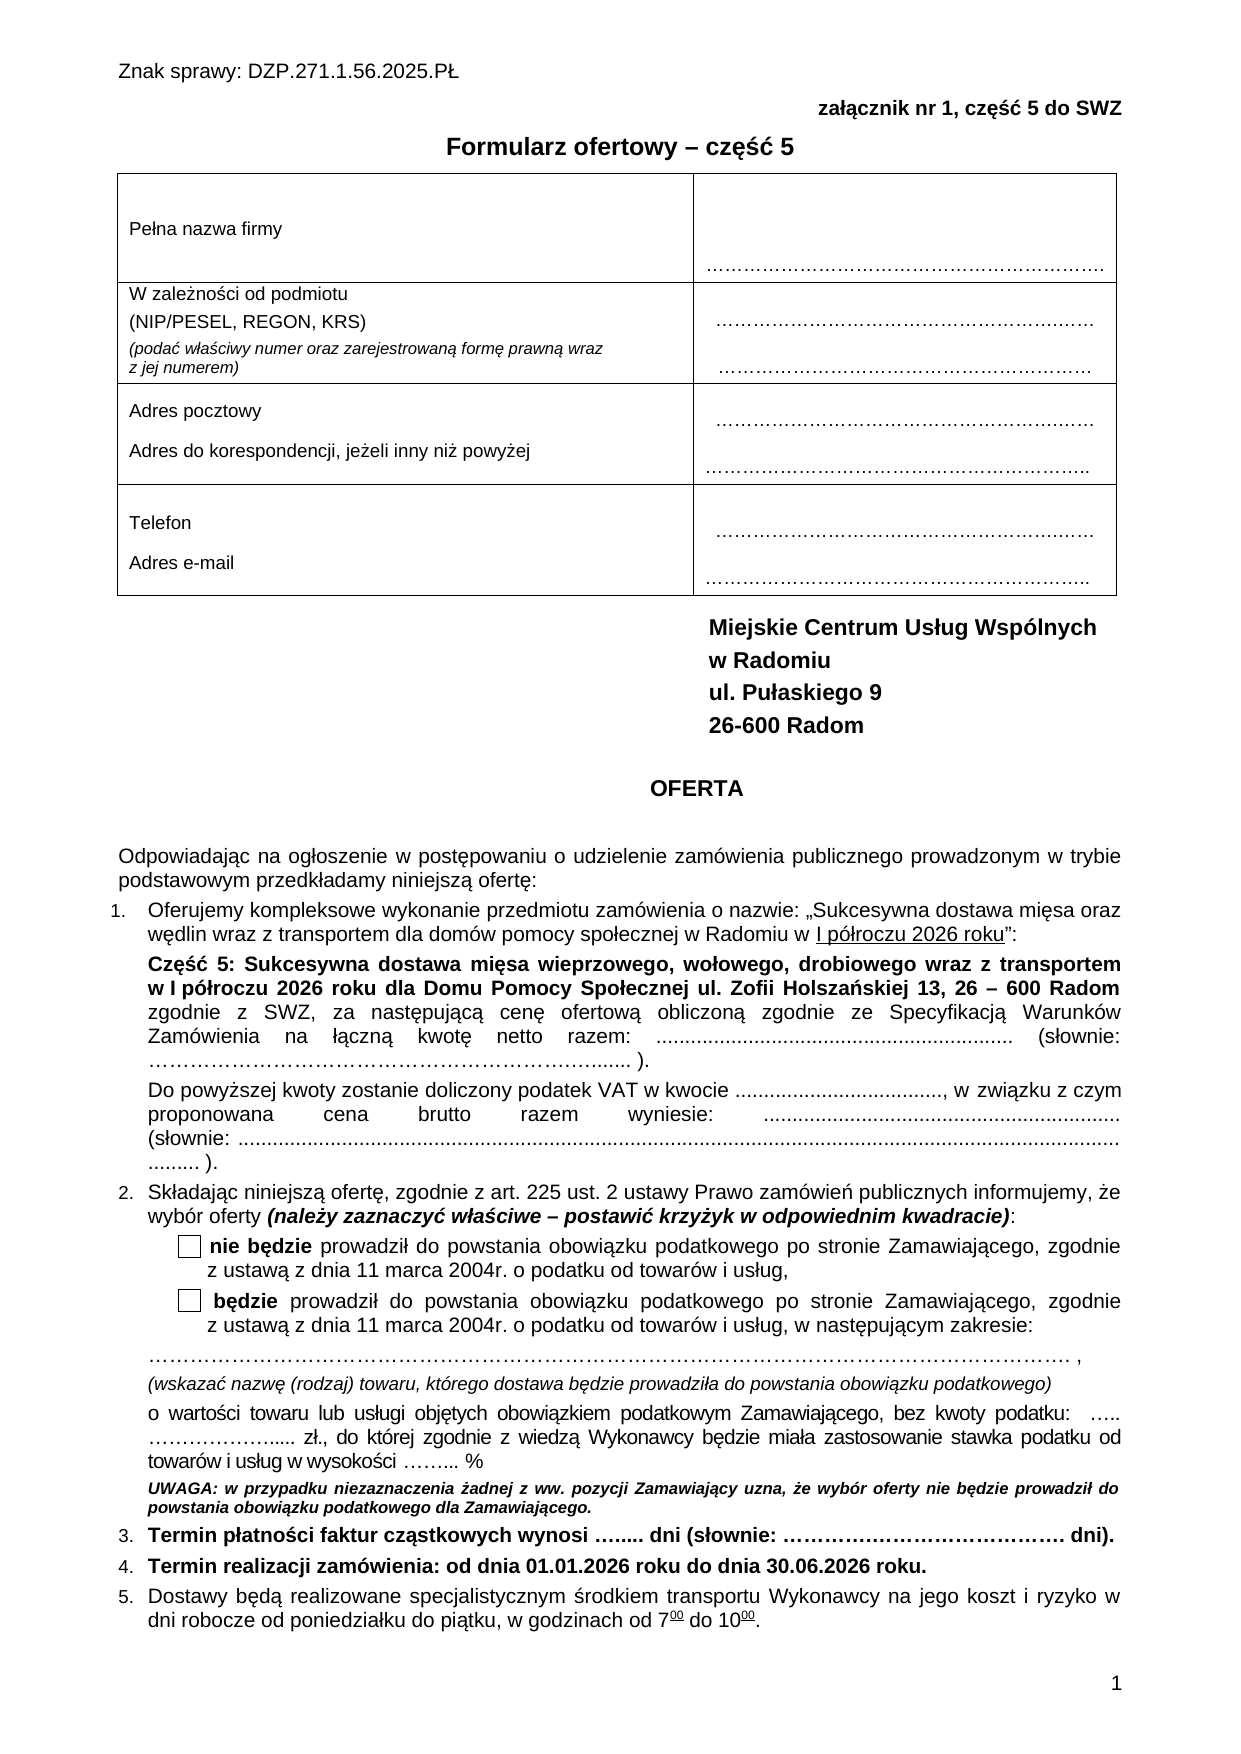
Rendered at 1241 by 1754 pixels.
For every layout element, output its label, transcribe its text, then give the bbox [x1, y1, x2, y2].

table_cell W zależności od podmiotu (NIP/PESEL, REGON, KRS) (podać właściwy numer oraz zarejestrowaną formę prawną wraz z jej numerem) [118, 283, 693, 383]
list Składając niniejszą ofertę, zgodnie z art. 225 ust. 2 ustawy Prawo zamówień publicznych informujemy, że wybór oferty (należy zaznaczyć właściwe – postawić krzyżyk w odpowiednim kwadracie): [118, 1180, 1122, 1228]
text Odpowiadając na ogłoszenie w postępowaniu o udzielenie zamówienia publicznego prowadzonym w trybie podstawowym przedkładamy niniejszą ofertę: [118, 844, 1122, 892]
table_cell Telefon Adres e-mail [118, 485, 693, 595]
table_cell Adres pocztowy Adres do korespondencji, jeżeli inny niż powyżej [118, 384, 693, 484]
list Oferujemy kompleksowe wykonanie przedmiotu zamówienia o nazwie: „Sukcesywna dostawa mięsa oraz wędlin wraz z transportem dla domów pomocy społecznej w Radomiu w I półroczu 2026 roku”: [110, 898, 1122, 946]
list Dostawy będą realizowane specjalistycznym środkiem transportu Wykonawcy na jego koszt i ryzyko w dni robocze od poniedziałku do piątku, w godzinach od 700 do 1000. [118, 1584, 1122, 1632]
table_cell ……………………………………………….…… …………………………………………………….. [694, 485, 1116, 595]
text Miejskie Centrum Usług Wspólnych [118, 614, 1122, 640]
list Termin płatności faktur cząstkowych wynosi …..... dni (słownie: ………….………………………. dni). [118, 1523, 1122, 1547]
list Termin realizacji zamówienia: od dnia 01.01.2026 roku do dnia 30.06.2026 roku. [118, 1553, 1122, 1577]
text UWAGA: w przypadku niezaznaczenia żadnej z ww. pozycji Zamawiający uzna, że wybór oferty nie będzie prowadził do powstania obowiązku podatkowego dla Zamawiającego. [148, 1479, 1122, 1517]
table_cell ……………………………………………….…… …………………………………………………….. [694, 384, 1116, 484]
list o wartości towaru lub usługi objętych obowiązkiem podatkowym Zamawiającego, bez kwoty podatku: …..………………..... zł., do której zgodnie z wiedzą Wykonawcy będzie miała zastosowanie stawka podatku od towarów i usług w wysokości ……... % [148, 1401, 1122, 1472]
text nie będzie prowadził do powstania obowiązku podatkowego po stronie Zamawiającego, zgodnie z ustawą z dnia 11 marca 2004r. o podatku od towarów i usług, [177, 1234, 1122, 1282]
table_header ………………………………………………………. [694, 174, 1116, 282]
list będzie prowadził do powstania obowiązku podatkowego po stronie Zamawiającego, zgodnie z ustawą z dnia 11 marca 2004r. o podatku od towarów i usług, w następującym zakresie: [177, 1288, 1122, 1336]
text 26-600 Radom [118, 712, 1122, 738]
list ……………………………………………………………………………………………………………………. , [148, 1343, 1122, 1367]
list Część 5: Sukcesywna dostawa mięsa wieprzowego, wołowego, drobiowego wraz z transportem w I półroczu 2026 roku dla Domu Pomocy Społecznej ul. Zofii Holszańskiej 13, 26 – 600 Radom zgodnie z SWZ, za następującą cenę ofertową obliczoną zgodnie ze Specyfikacją Warunków Zamówienia na łączną kwotę netto razem: .............................................................. (słownie: …………………………………………………….…....... ). [148, 952, 1122, 1072]
table_header Pełna nazwa firmy [118, 174, 693, 282]
text załącznik nr 1, część 5 do SWZ [118, 96, 1122, 119]
text OFERTA [118, 774, 1122, 801]
list (wskazać nazwę (rodzaj) towaru, którego dostawa będzie prowadziła do powstania obowiązku podatkowego) [148, 1373, 1122, 1394]
text Formularz ofertowy – część 5 [118, 132, 1122, 161]
list Do powyższej kwoty zostanie doliczony podatek VAT w kwocie ...................................., w związku z czym proponowana cena brutto razem wyniesie: .............................................................. (słownie: .................................................................................................................................................................. ). [148, 1078, 1122, 1174]
table_cell ……………………………………………….…… …………………………………………………… [694, 283, 1116, 383]
text w Radomiu [118, 647, 1122, 673]
text ul. Pułaskiego 9 [118, 679, 1122, 706]
